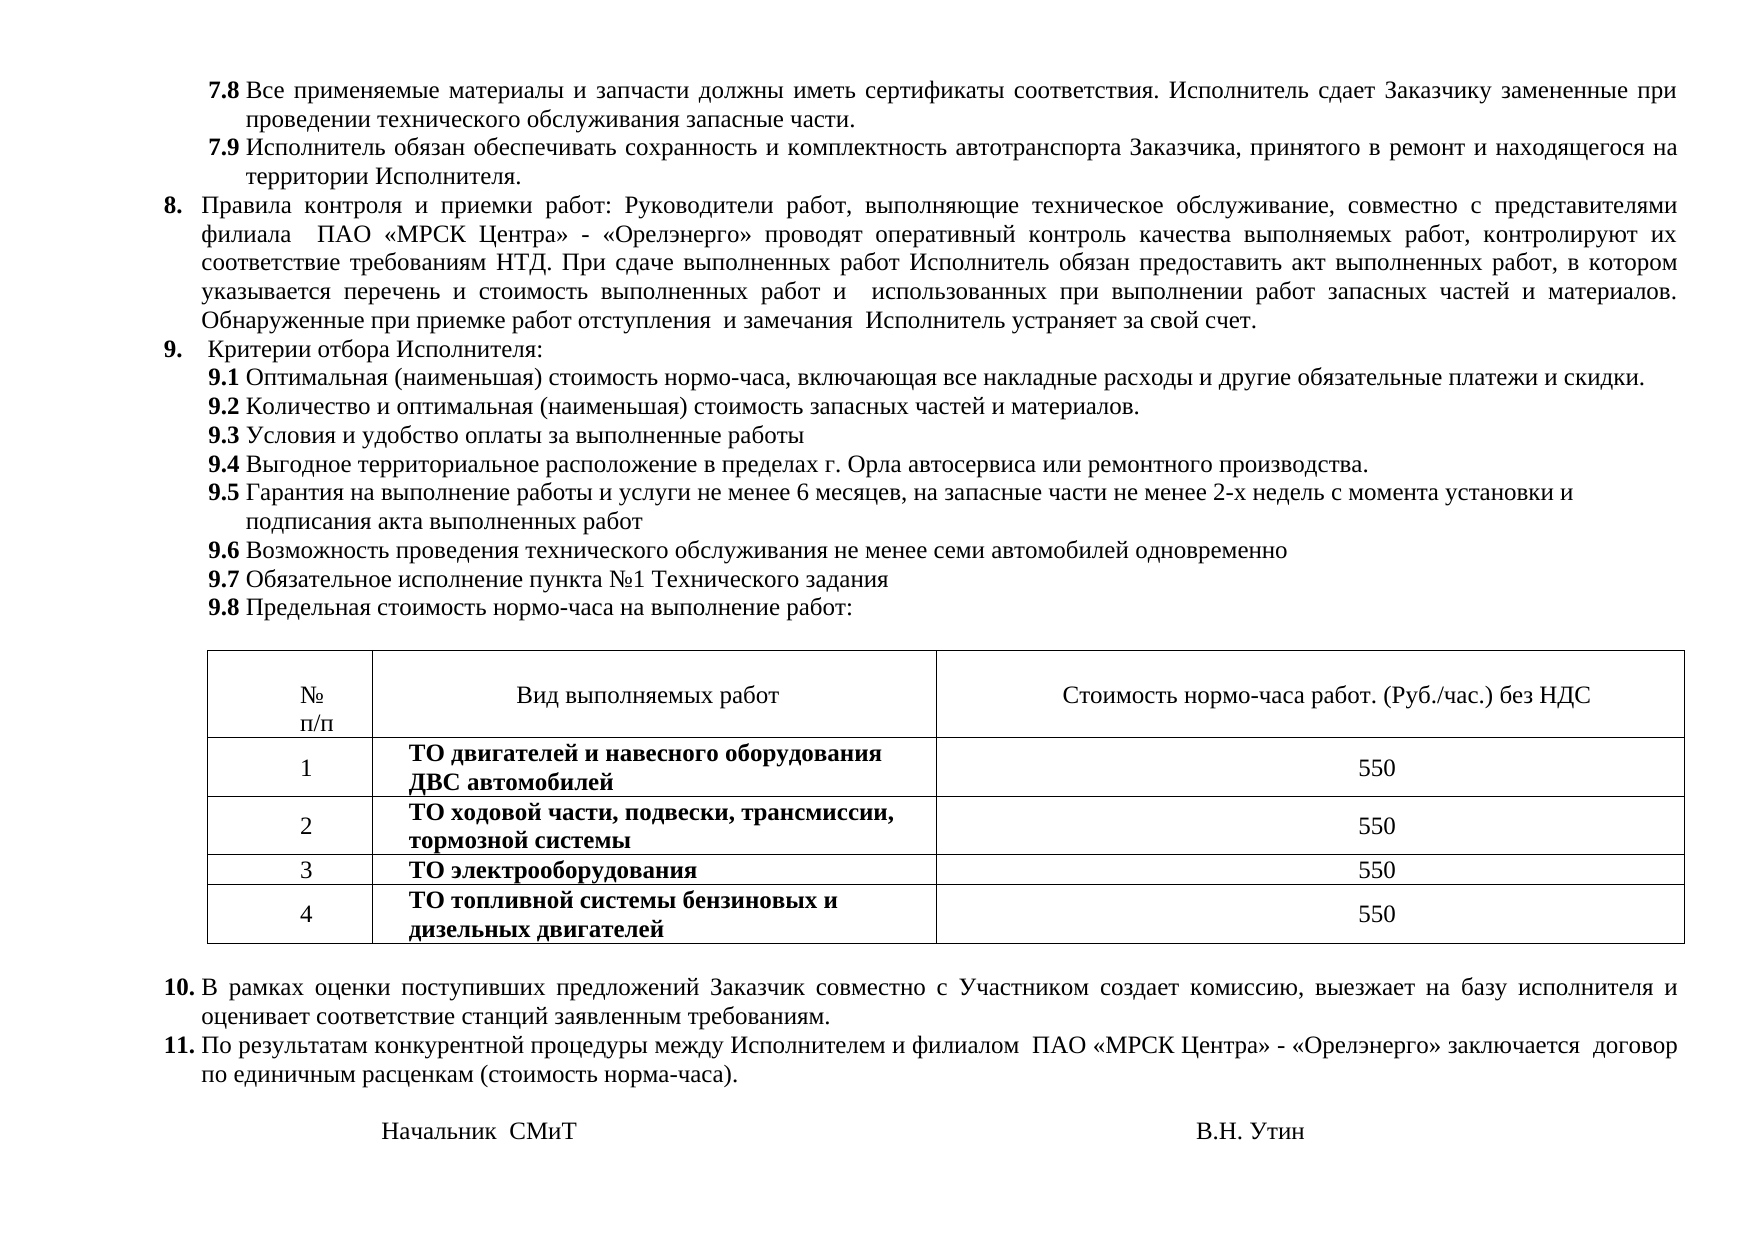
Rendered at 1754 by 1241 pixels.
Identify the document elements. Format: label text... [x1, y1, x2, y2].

table_cell 4 [208, 885, 372, 943]
list Возможность проведения технического обслуживания не менее семи автомобилей одновременно [208, 535, 1679, 564]
table_cell 3 [208, 855, 372, 884]
list Критерии отбора Исполнителя: [164, 334, 1679, 362]
table_cell 550 [937, 855, 1684, 884]
list В рамках оценки поступивших предложений Заказчик совместно с Участником создает комиссию, выезжает на базу исполнителя и оценивает соответствие станций заявленным требованиям. [164, 972, 1679, 1030]
list Исполнитель обязан обеспечивать сохранность и комплектность автотранспорта Заказчика, принятого в ремонт и находящегося на территории Исполнителя. [208, 132, 1679, 190]
list Условия и удобство оплаты за выполненные работы [208, 420, 1679, 449]
list Количество и оптимальная (наименьшая) стоимость запасных частей и материалов. [208, 391, 1679, 420]
list Все применяемые материалы и запчасти должны иметь сертификаты соответствия. Исполнитель сдает Заказчику замененные при проведении технического обслуживания запасные части. [208, 75, 1679, 132]
list Правила контроля и приемки работ: Руководители работ, выполняющие техническое обслуживание, совместно с представителями филиала ПАО «МРСК Центра» - «Орелэнерго» проводят оперативный контроль качества выполняемых работ, контролируют их соответствие требованиям НТД. При сдаче выполненных работ Исполнитель обязан предоставить акт выполненных работ, в котором указывается перечень и стоимость выполненных работ и использованных при выполнении работ запасных частей и материалов. Обнаруженные при приемке работ отступления и замечания Исполнитель устраняет за свой счет. [164, 190, 1679, 334]
table_cell ТО топливной системы бензиновых и дизельных двигателей [373, 885, 936, 943]
table_cell ТО двигателей и навесного оборудования ДВС автомобилей [373, 738, 936, 796]
text Начальник СМиТ В.Н. Утин [75, 1116, 1679, 1145]
table_header Вид выполняемых работ [373, 651, 936, 737]
table_header № п/п [208, 651, 372, 737]
table_header Стоимость нормо-часа работ. (Руб./час.) без НДС [937, 651, 1684, 737]
list Предельная стоимость нормо-часа на выполнение работ: [208, 592, 1679, 621]
list Обязательное исполнение пункта №1 Технического задания [208, 564, 1679, 592]
table_cell 550 [937, 738, 1684, 796]
list Выгодное территориальное расположение в пределах г. Орла автосервиса или ремонтного производства. [208, 449, 1679, 477]
list Гарантия на выполнение работы и услуги не менее 6 месяцев, на запасные части не менее 2-х недель с момента установки и подписания акта выполненных работ [208, 477, 1679, 535]
table_cell 2 [208, 797, 372, 854]
table_cell 1 [208, 738, 372, 796]
table_cell ТО ходовой части, подвески, трансмиссии, тормозной системы [373, 797, 936, 854]
table_cell 550 [937, 797, 1684, 854]
list По результатам конкурентной процедуры между Исполнителем и филиалом ПАО «МРСК Центра» - «Орелэнерго» заключается договор по единичным расценкам (стоимость норма-часа). [164, 1030, 1679, 1087]
table_cell 550 [937, 885, 1684, 943]
table_cell ТО электрооборудования [373, 855, 936, 884]
list Оптимальная (наименьшая) стоимость нормо-часа, включающая все накладные расходы и другие обязательные платежи и скидки. [208, 362, 1679, 391]
